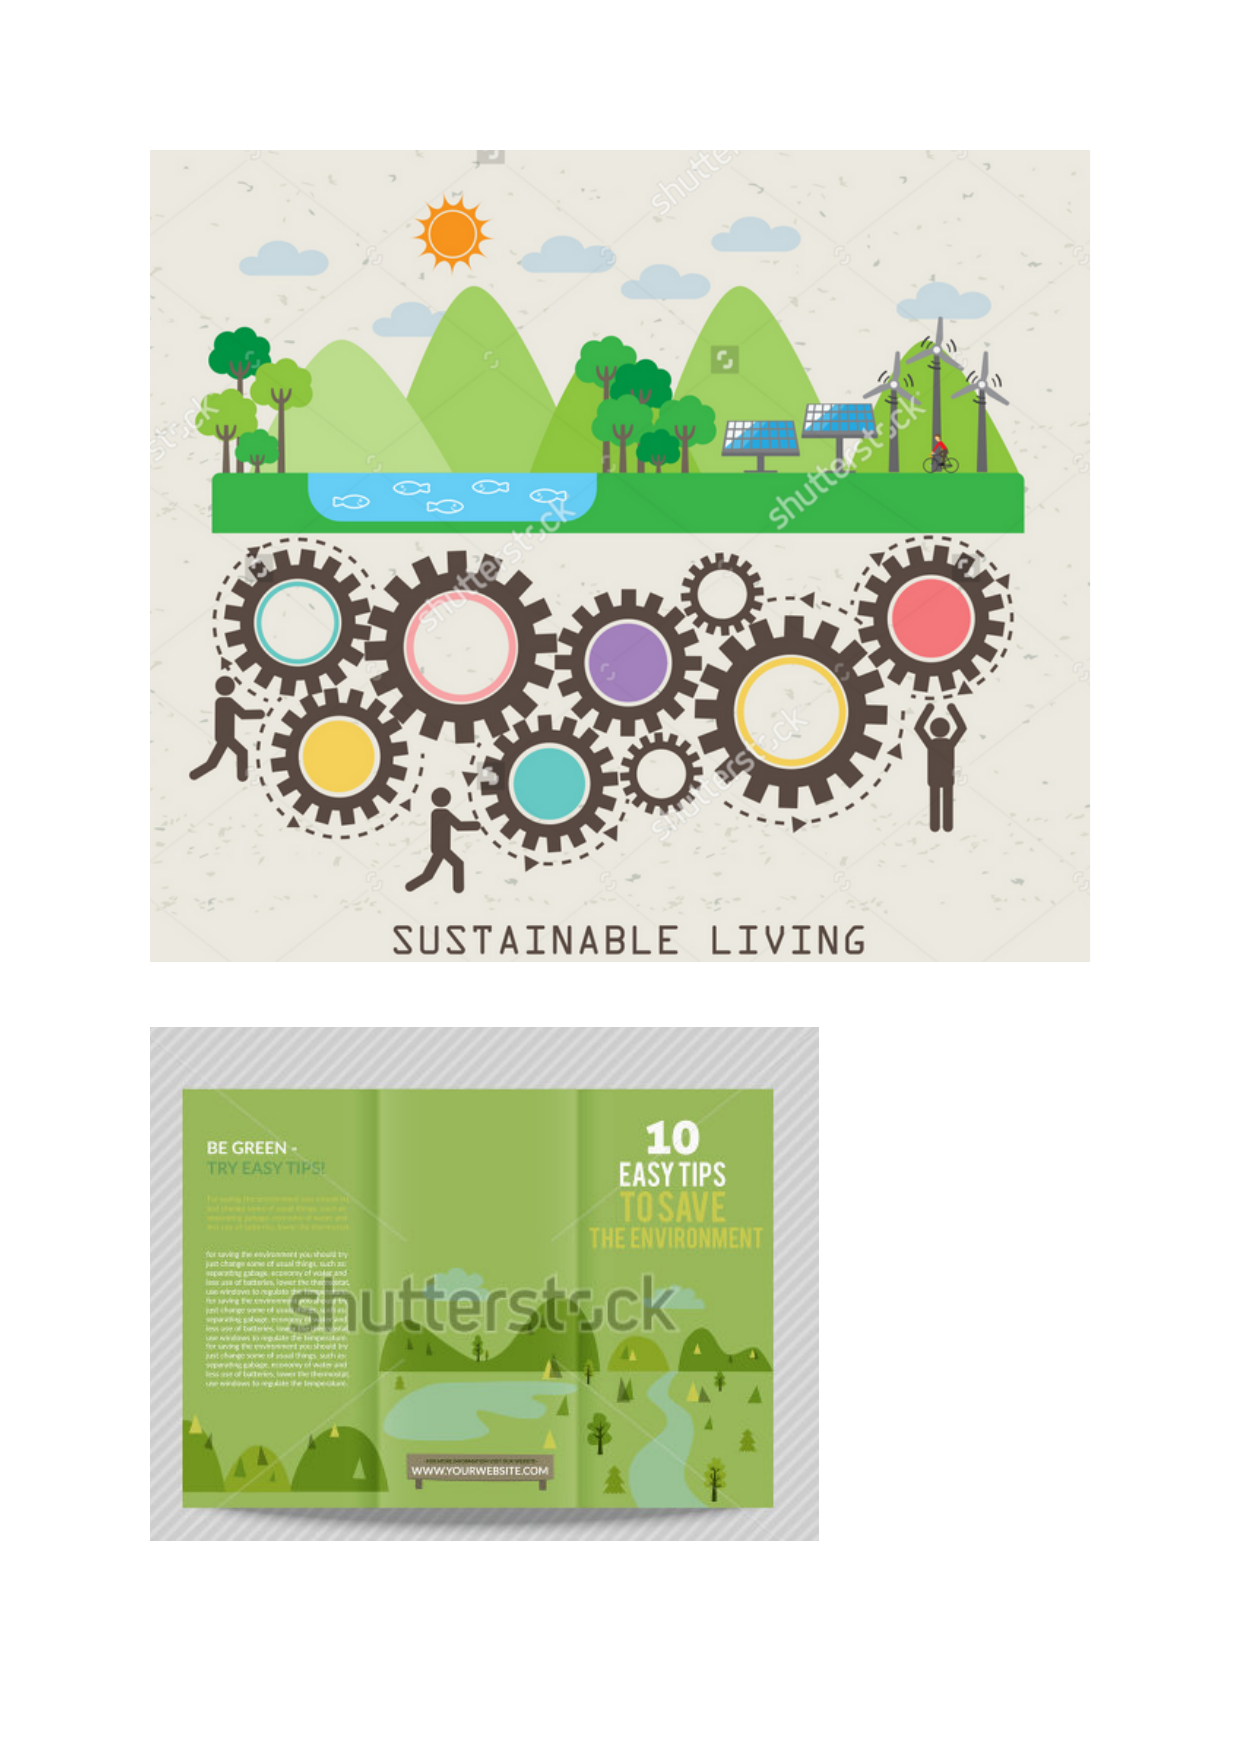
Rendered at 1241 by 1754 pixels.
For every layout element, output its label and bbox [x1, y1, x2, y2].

picture [150, 1027, 819, 1541]
picture [150, 150, 1091, 962]
